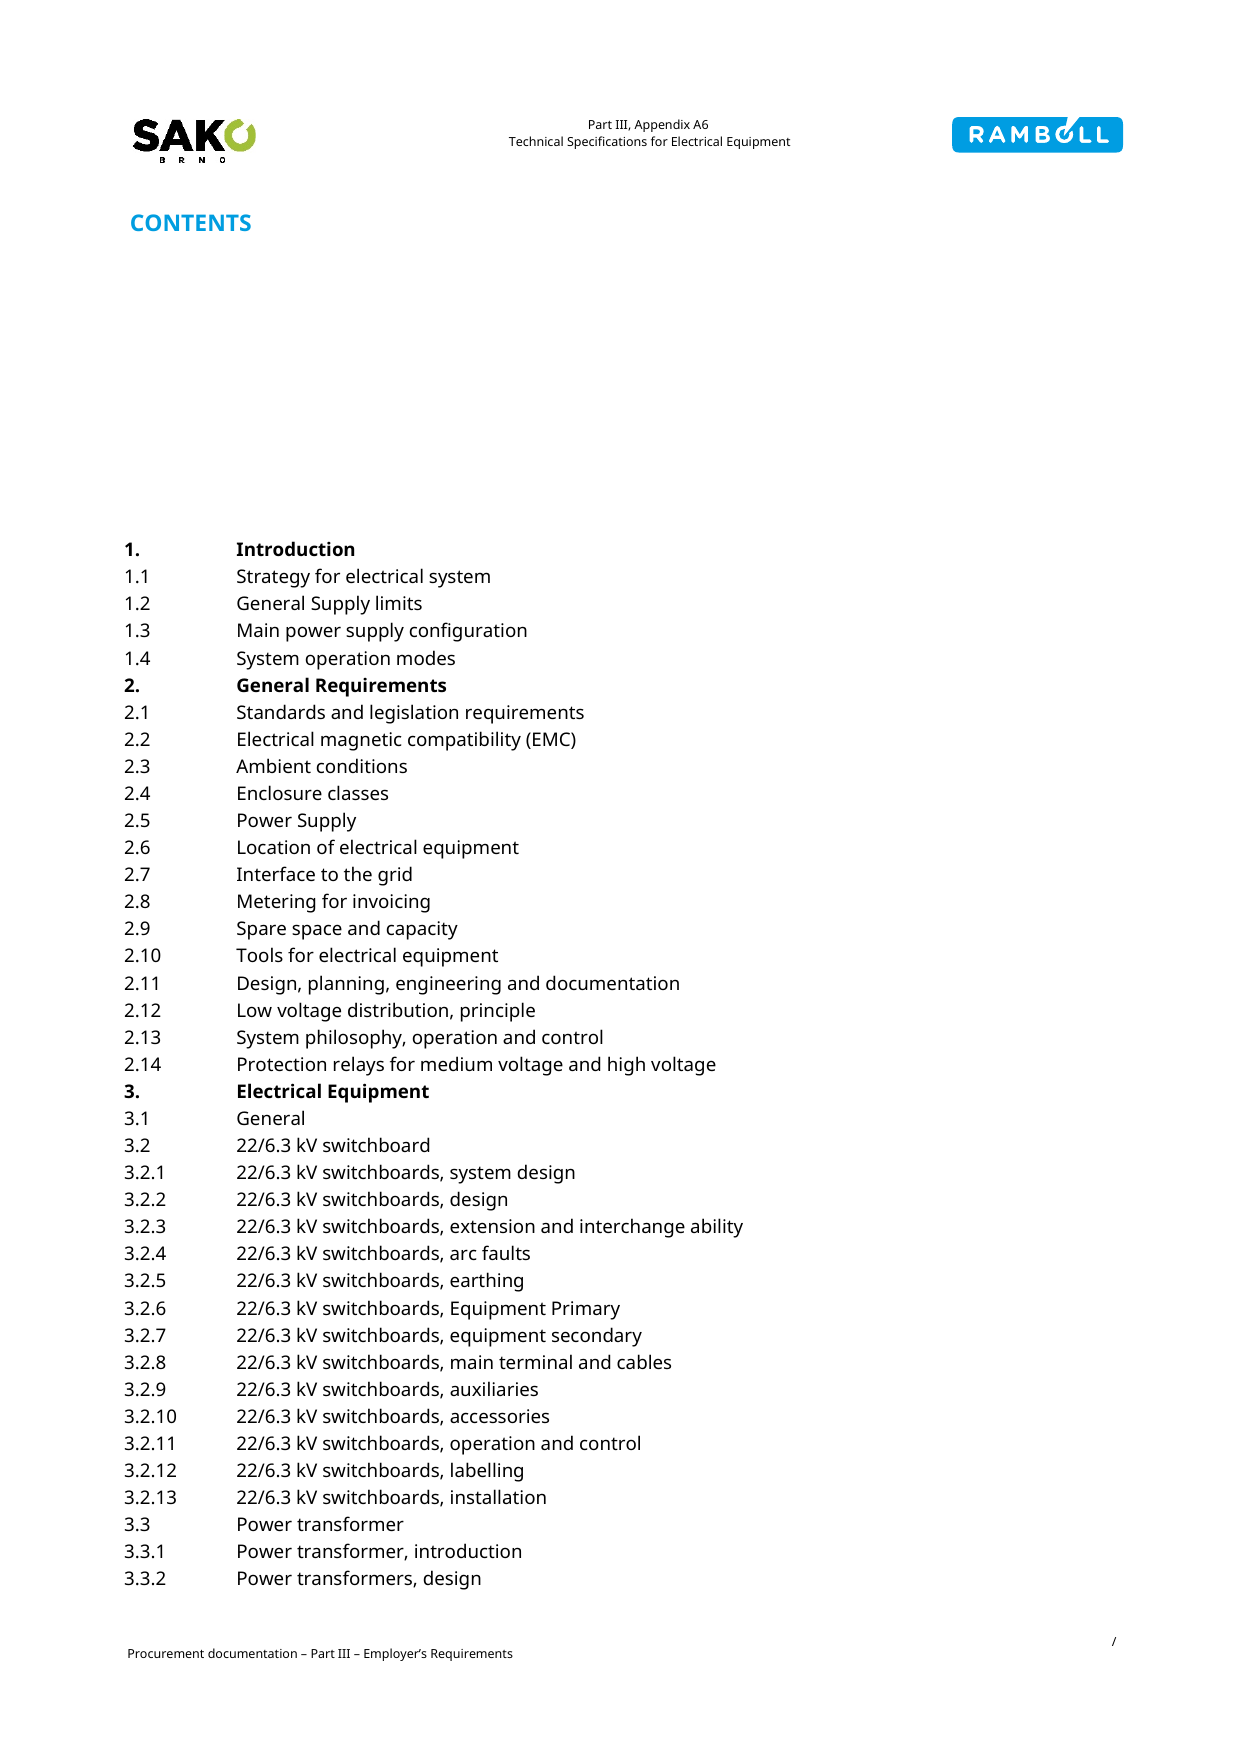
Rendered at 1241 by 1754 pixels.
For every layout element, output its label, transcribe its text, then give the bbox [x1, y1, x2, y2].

text 2.2 Electrical magnetic compatibility (EMC) 10 [124, 724, 880, 752]
text 3. Electrical Equipment 19 [124, 1077, 880, 1104]
text 1.1 Strategy for electrical system 4 [124, 562, 880, 589]
text 3.2.11 22/6.3 kV switchboards, operation and control 31 [124, 1429, 880, 1456]
text 3.2.3 22/6.3 kV switchboards, extension and interchange ability 23 [124, 1212, 880, 1239]
text 3.2.5 22/6.3 kV switchboards, earthing 24 [124, 1266, 880, 1293]
picture [132, 119, 256, 163]
text 3.2.9 22/6.3 kV switchboards, auxiliaries 31 [124, 1374, 880, 1402]
table_header Contents [124, 207, 1040, 508]
text 3.2.13 22/6.3 kV switchboards, installation 34 [124, 1483, 880, 1510]
text 3.2.2 22/6.3 kV switchboards, design 19 [124, 1185, 880, 1212]
text 2.5 Power Supply 12 [124, 806, 880, 833]
text 2. General Requirements 7 [124, 670, 880, 697]
text 1.2 General Supply limits 4 [124, 589, 880, 616]
text 1.4 System operation modes 6 [124, 643, 880, 670]
text 3.1 General 19 [124, 1104, 880, 1131]
text 3.2.8 22/6.3 kV switchboards, main terminal and cables 30 [124, 1347, 880, 1374]
text 3.2.6 22/6.3 kV switchboards, Equipment Primary 24 [124, 1293, 880, 1320]
text 2.12 Low voltage distribution, principle 16 [124, 995, 880, 1022]
text 2.14 Protection relays for medium voltage and high voltage 18 [124, 1049, 880, 1077]
text 3.3.1 Power transformer, introduction 34 [124, 1537, 880, 1564]
text 3.2 22/6.3 kV switchboard 19 [124, 1131, 880, 1158]
text 2.3 Ambient conditions 10 [124, 752, 880, 779]
text 3.3.2 Power transformers, design 34 [124, 1564, 880, 1591]
text 3.2.1 22/6.3 kV switchboards, system design 19 [124, 1158, 880, 1185]
text 2.1 Standards and legislation requirements 8 [124, 697, 880, 724]
text 2.8 Metering for invoicing 13 [124, 887, 880, 914]
text 3.3 Power transformer 34 [124, 1510, 880, 1537]
text 3.2.12 22/6.3 kV switchboards, labelling 33 [124, 1456, 880, 1483]
text 2.11 Design, planning, engineering and documentation 14 [124, 968, 880, 995]
text 3.2.10 22/6.3 kV switchboards, accessories 31 [124, 1402, 880, 1429]
text 2.7 Interface to the grid 13 [124, 860, 880, 887]
text 2.10 Tools for electrical equipment 14 [124, 941, 880, 968]
text 2.13 System philosophy, operation and control 17 [124, 1022, 880, 1049]
text 2.4 Enclosure classes 11 [124, 779, 880, 806]
text 1.3 Main power supply configuration 4 [124, 616, 880, 643]
text 2.9 Spare space and capacity 14 [124, 914, 880, 941]
text 2.6 Location of electrical equipment 13 [124, 833, 880, 860]
text 3.2.7 22/6.3 kV switchboards, equipment secondary 28 [124, 1320, 880, 1347]
text 1. Introduction 4 [124, 535, 880, 562]
text 3.2.4 22/6.3 kV switchboards, arc faults 24 [124, 1239, 880, 1266]
